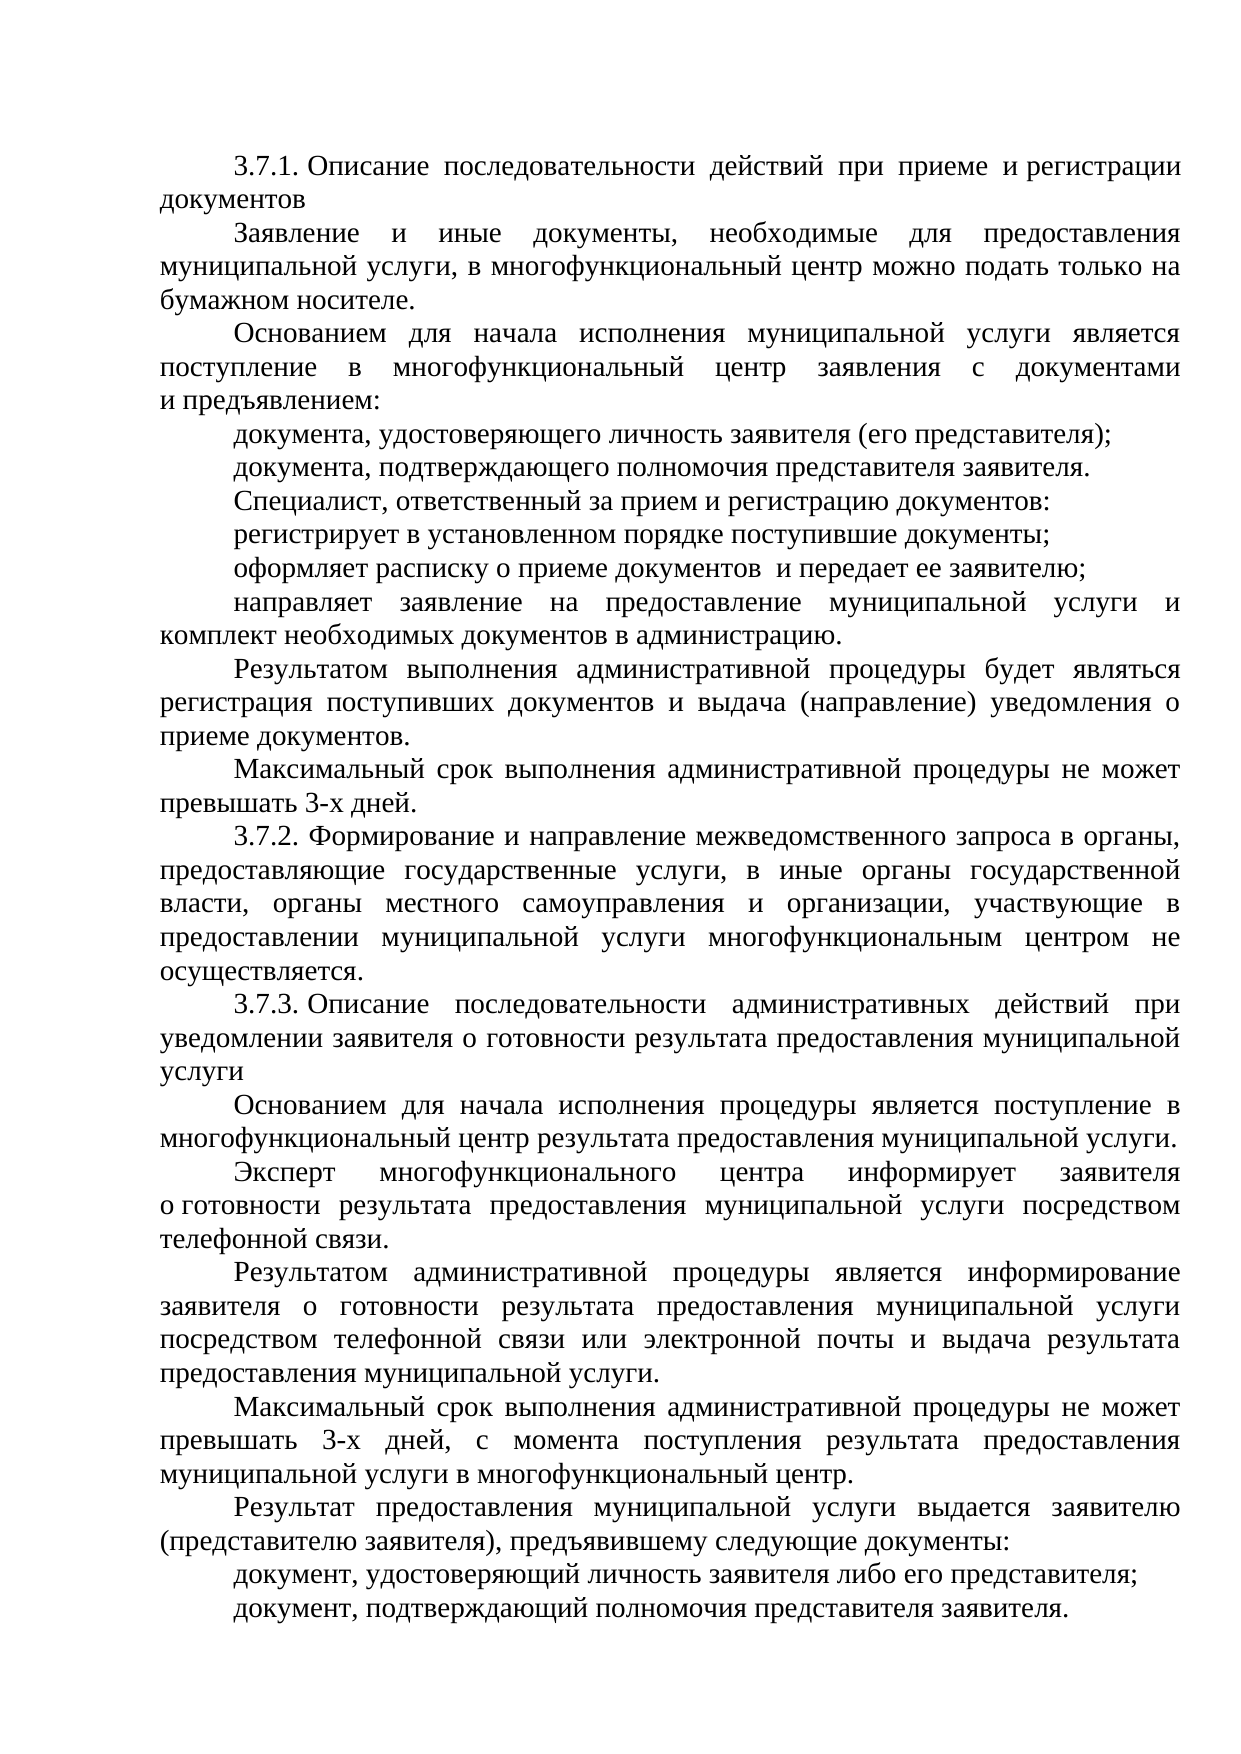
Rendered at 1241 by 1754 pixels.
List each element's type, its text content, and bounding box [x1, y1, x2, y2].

text документа, подтверждающего полномочия представителя заявителя. [159, 449, 1181, 483]
text направляет заявление на предоставление муниципальной услуги и комплект необходимых документов в администрацию. [159, 584, 1181, 651]
text Результатом выполнения административной процедуры будет являться регистрация поступивших документов и выдача (направление) уведомления о приеме документов. [159, 651, 1181, 751]
text Результатом административной процедуры является информирование заявителя о готовности результата предоставления муниципальной услуги посредством телефонной связи или электронной почты и выдача результата предоставления муниципальной услуги. [159, 1254, 1181, 1389]
text Основанием для начала исполнения муниципальной услуги является поступление в многофункциональный центр заявления с документами и предъявлением: [159, 315, 1181, 416]
text Основанием для начала исполнения процедуры является поступление в многофункциональный центр результата предоставления муниципальной услуги. [159, 1087, 1181, 1154]
text документ, подтверждающий полномочия представителя заявителя. [159, 1590, 1181, 1623]
text Эксперт многофункционального центра информирует заявителя о готовности результата предоставления муниципальной услуги посредством телефонной связи. [159, 1154, 1181, 1254]
text документа, удостоверяющего личность заявителя (его представителя); [159, 416, 1181, 449]
text Заявление и иные документы, необходимые для предоставления муниципальной услуги, в многофункциональный центр можно подать только на бумажном носителе. [159, 215, 1181, 315]
text Максимальный срок выполнения административной процедуры не может превышать 3-х дней, с момента поступления результата предоставления муниципальной услуги в многофункциональный центр. [159, 1389, 1181, 1489]
text Специалист, ответственный за прием и регистрацию документов: [159, 483, 1181, 517]
text Результат предоставления муниципальной услуги выдается заявителю (представителю заявителя), предъявившему следующие документы: [159, 1489, 1181, 1556]
text оформляет расписку о приеме документов и передает ее заявителю; [159, 550, 1181, 584]
text документ, удостоверяющий личность заявителя либо его представителя; [159, 1556, 1181, 1590]
text регистрирует в установленном порядке поступившие документы; [159, 517, 1181, 550]
text 3.7.2. Формирование и направление межведомственного запроса в органы, предоставляющие государственные услуги, в иные органы государственной власти, органы местного самоуправления и организации, участвующие в предоставлении муниципальной услуги многофункциональным центром не осуществляется. [159, 818, 1181, 986]
text Максимальный срок выполнения административной процедуры не может превышать 3-х дней. [159, 751, 1181, 818]
text 3.7.3. Описание последовательности административных действий при уведомлении заявителя о готовности результата предоставления муниципальной услуги [159, 986, 1181, 1087]
text 3.7.1. Описание последовательности действий при приеме и регистрации документов [159, 148, 1181, 215]
